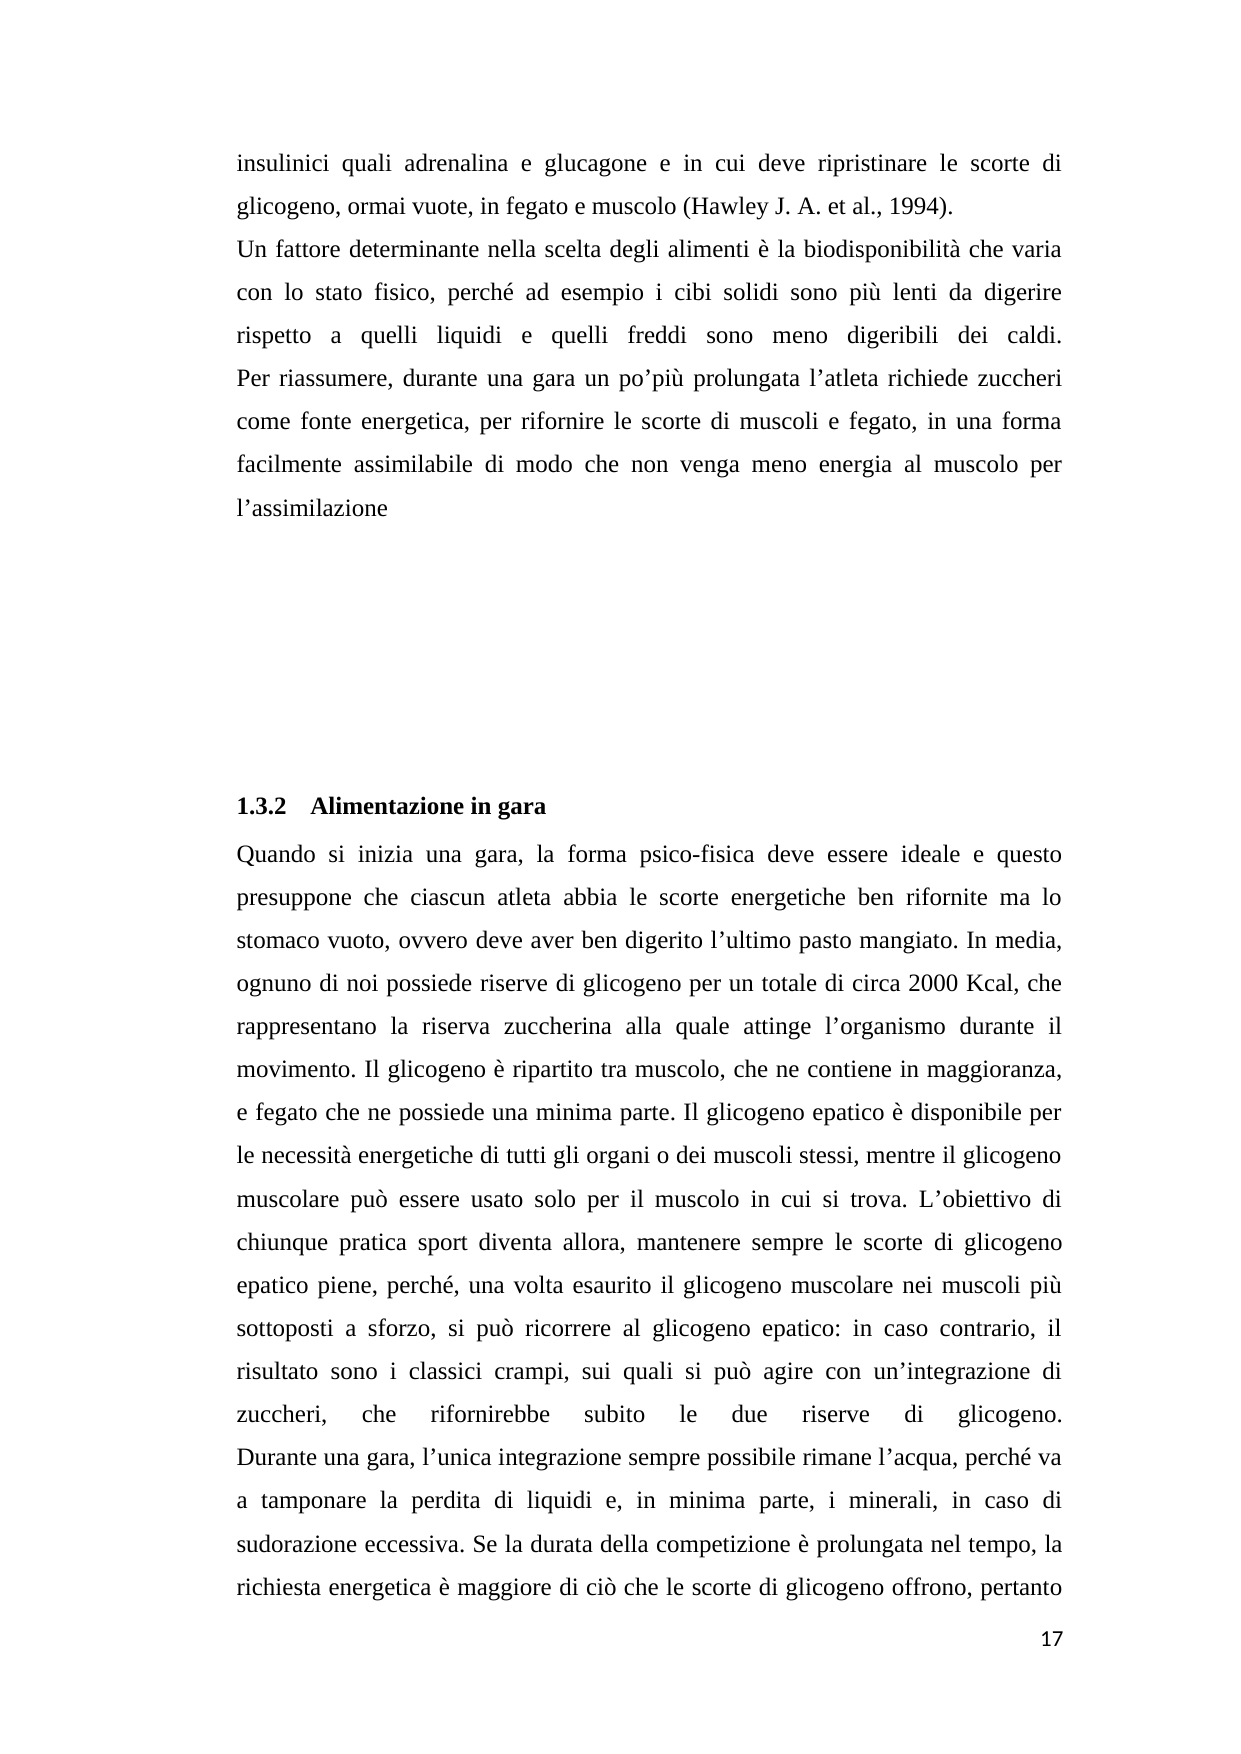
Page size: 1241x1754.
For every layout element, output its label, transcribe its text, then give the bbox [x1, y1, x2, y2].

text Un fattore determinante nella scelta degli alimenti è la biodisponibilità che varia con lo stato fisico, perché ad esempio i cibi solidi sono più lenti da digerire rispetto a quelli liquidi e quelli freddi sono meno digeribili dei caldi. Per riassumere, durante una gara un po’più prolungata l’atleta richiede zuccheri come fonte energetica, per rifornire le scorte di muscoli e fegato, in una forma facilmente assimilabile di modo che non venga meno energia al muscolo per l’assimilazione [236, 234, 1063, 521]
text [236, 148, 1063, 219]
text 1.3.2 Alimentazione in gara [236, 791, 1063, 820]
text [236, 839, 1063, 1601]
